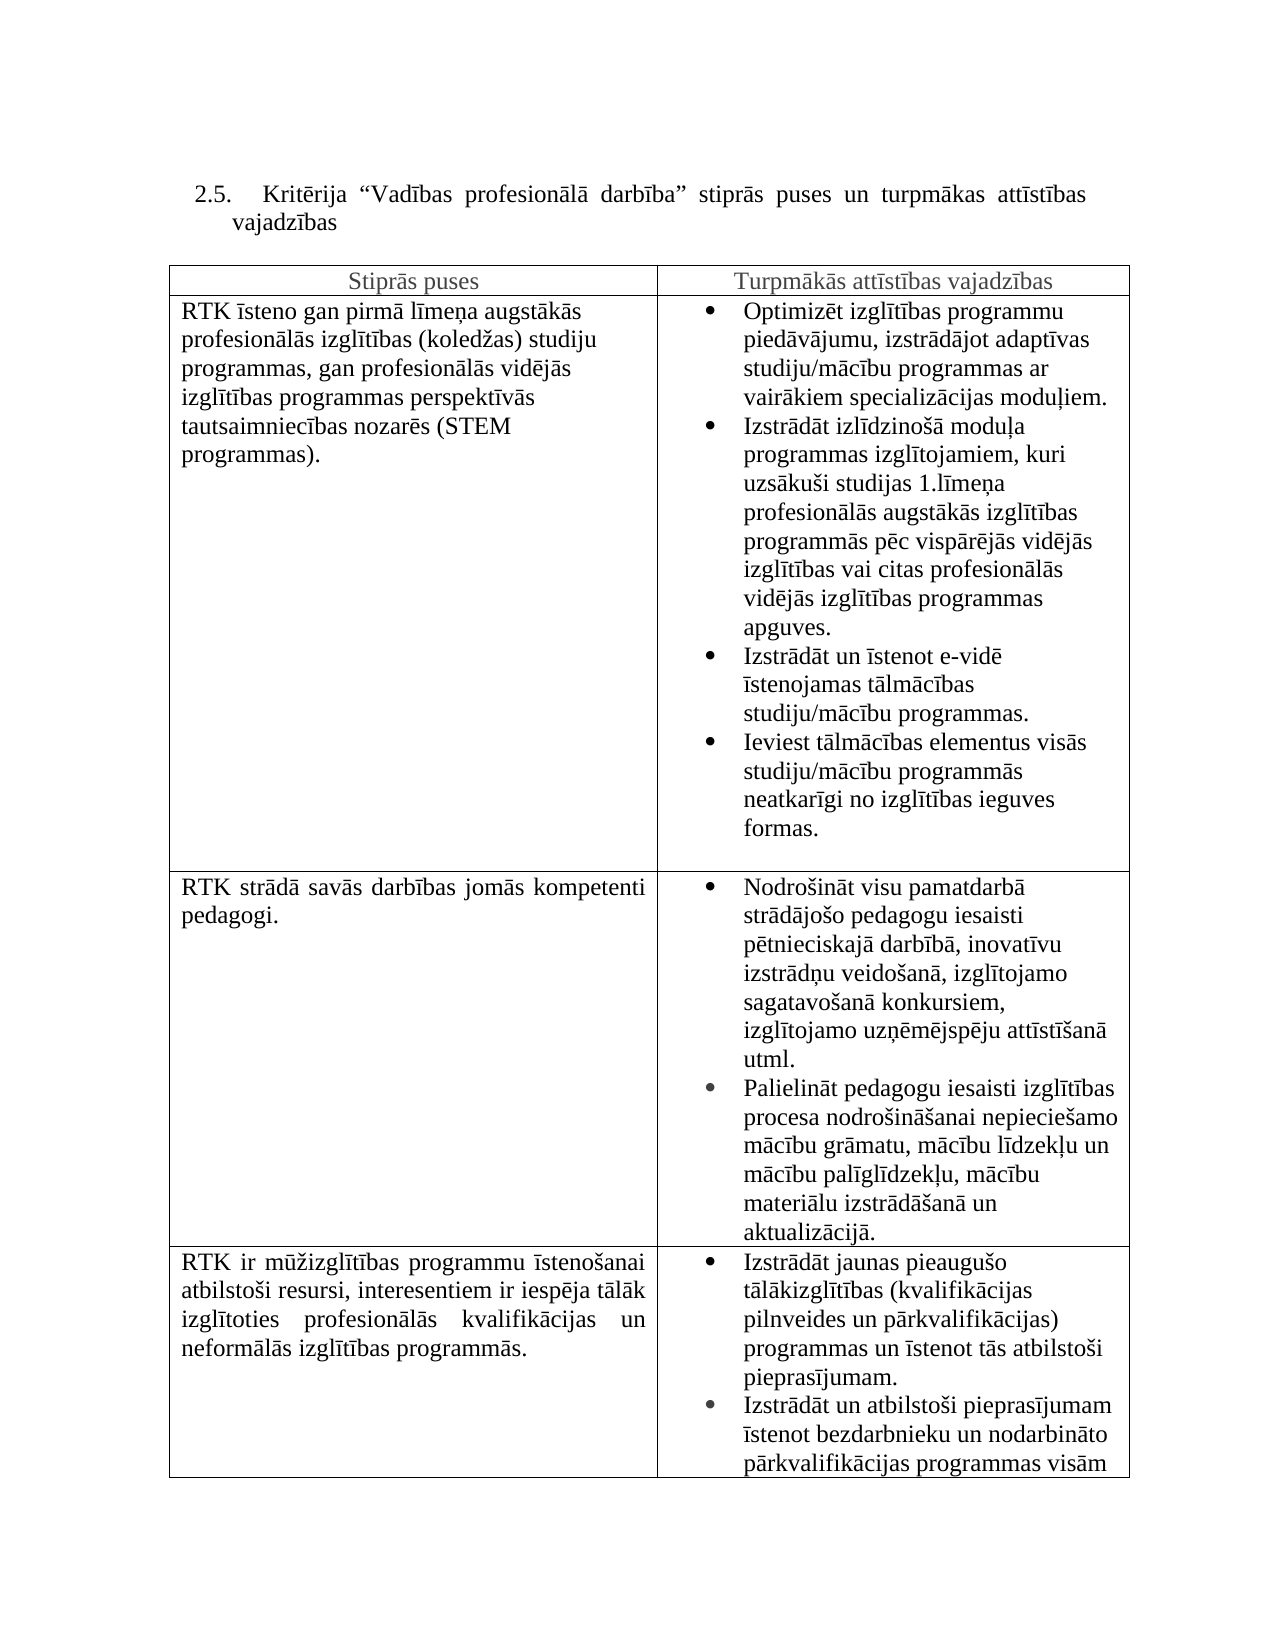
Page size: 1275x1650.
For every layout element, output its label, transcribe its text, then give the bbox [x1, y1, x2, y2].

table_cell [658, 1247, 1129, 1477]
table_cell RTK īsteno gan pirmā līmeņa augstākās profesionālās izglītības (koledžas) studiju programmas, gan profesionālās vidējās izglītības programmas perspektīvās tautsaimniecības nozarēs (STEM programmas). [170, 296, 657, 871]
table_cell Nodrošināt visu pamatdarbā strādājošo pedagogu iesaisti pētnieciskajā darbībā, inovatīvu izstrādņu veidošanā, izglītojamo sagatavošanā konkursiem, izglītojamo uzņēmējspēju attīstīšanā utml. Palielināt pedagogu iesaisti izglītības procesa nodrošināšanai nepieciešamo mācību grāmatu, mācību līdzekļu un mācību palīglīdzekļu, mācību materiālu izstrādāšanā un aktualizācijā. [658, 872, 1129, 1246]
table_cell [170, 1247, 657, 1477]
list Kritērija “Vadības profesionālā darbība” stiprās puses un turpmākas attīstības vajadzības [194, 179, 1087, 236]
table_cell Optimizēt izglītības programmu piedāvājumu, izstrādājot adaptīvas studiju/mācību programmas ar vairākiem specializācijas moduļiem. Izstrādāt izlīdzinošā moduļa programmas izglītojamiem, kuri uzsākuši studijas 1.līmeņa profesionālās augstākās izglītības programmās pēc vispārējās vidējās izglītības vai citas profesionālās vidējās izglītības programmas apguves. Izstrādāt un īstenot e-vidē īstenojamas tālmācības studiju/mācību programmas. Ieviest tālmācības elementus visās studiju/mācību programmās neatkarīgi no izglītības ieguves formas. [658, 296, 1129, 871]
table_cell RTK strādā savās darbības jomās kompetenti pedagogi. [170, 872, 657, 1246]
table_header Turpmākās attīstības vajadzības [658, 266, 1129, 295]
table_header Stiprās puses [170, 266, 657, 295]
